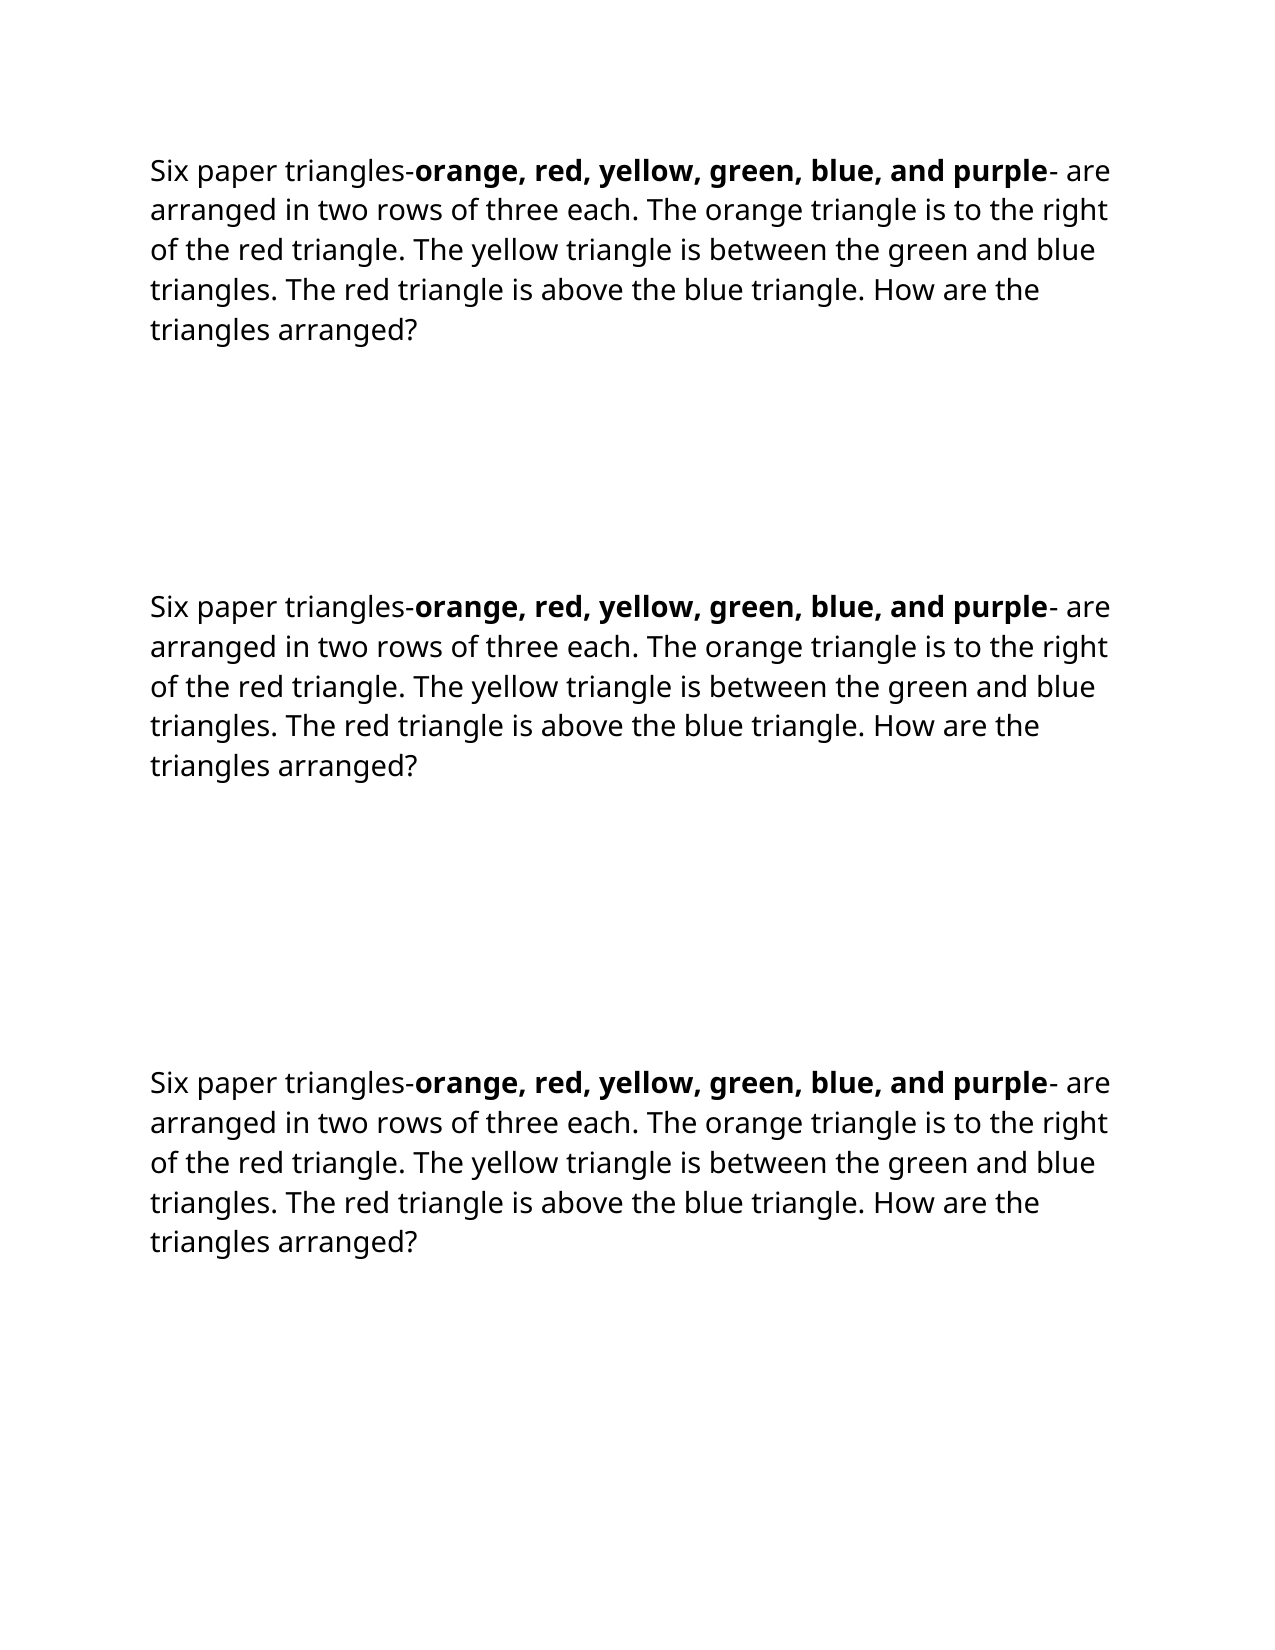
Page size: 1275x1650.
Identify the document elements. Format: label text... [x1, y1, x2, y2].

text Six paper triangles-orange, red, yellow, green, blue, and purple- are arranged in two rows of three each. The orange triangle is to the right of the red triangle. The yellow triangle is between the green and blue triangles. The red triangle is above the blue triangle. How are the triangles arranged? [150, 587, 1125, 785]
text Six paper triangles-orange, red, yellow, green, blue, and purple- are arranged in two rows of three each. The orange triangle is to the right of the red triangle. The yellow triangle is between the green and blue triangles. The red triangle is above the blue triangle. How are the triangles arranged? [150, 1063, 1125, 1261]
text Six paper triangles-orange, red, yellow, green, blue, and purple- are arranged in two rows of three each. The orange triangle is to the right of the red triangle. The yellow triangle is between the green and blue triangles. The red triangle is above the blue triangle. How are the triangles arranged? [150, 150, 1125, 348]
